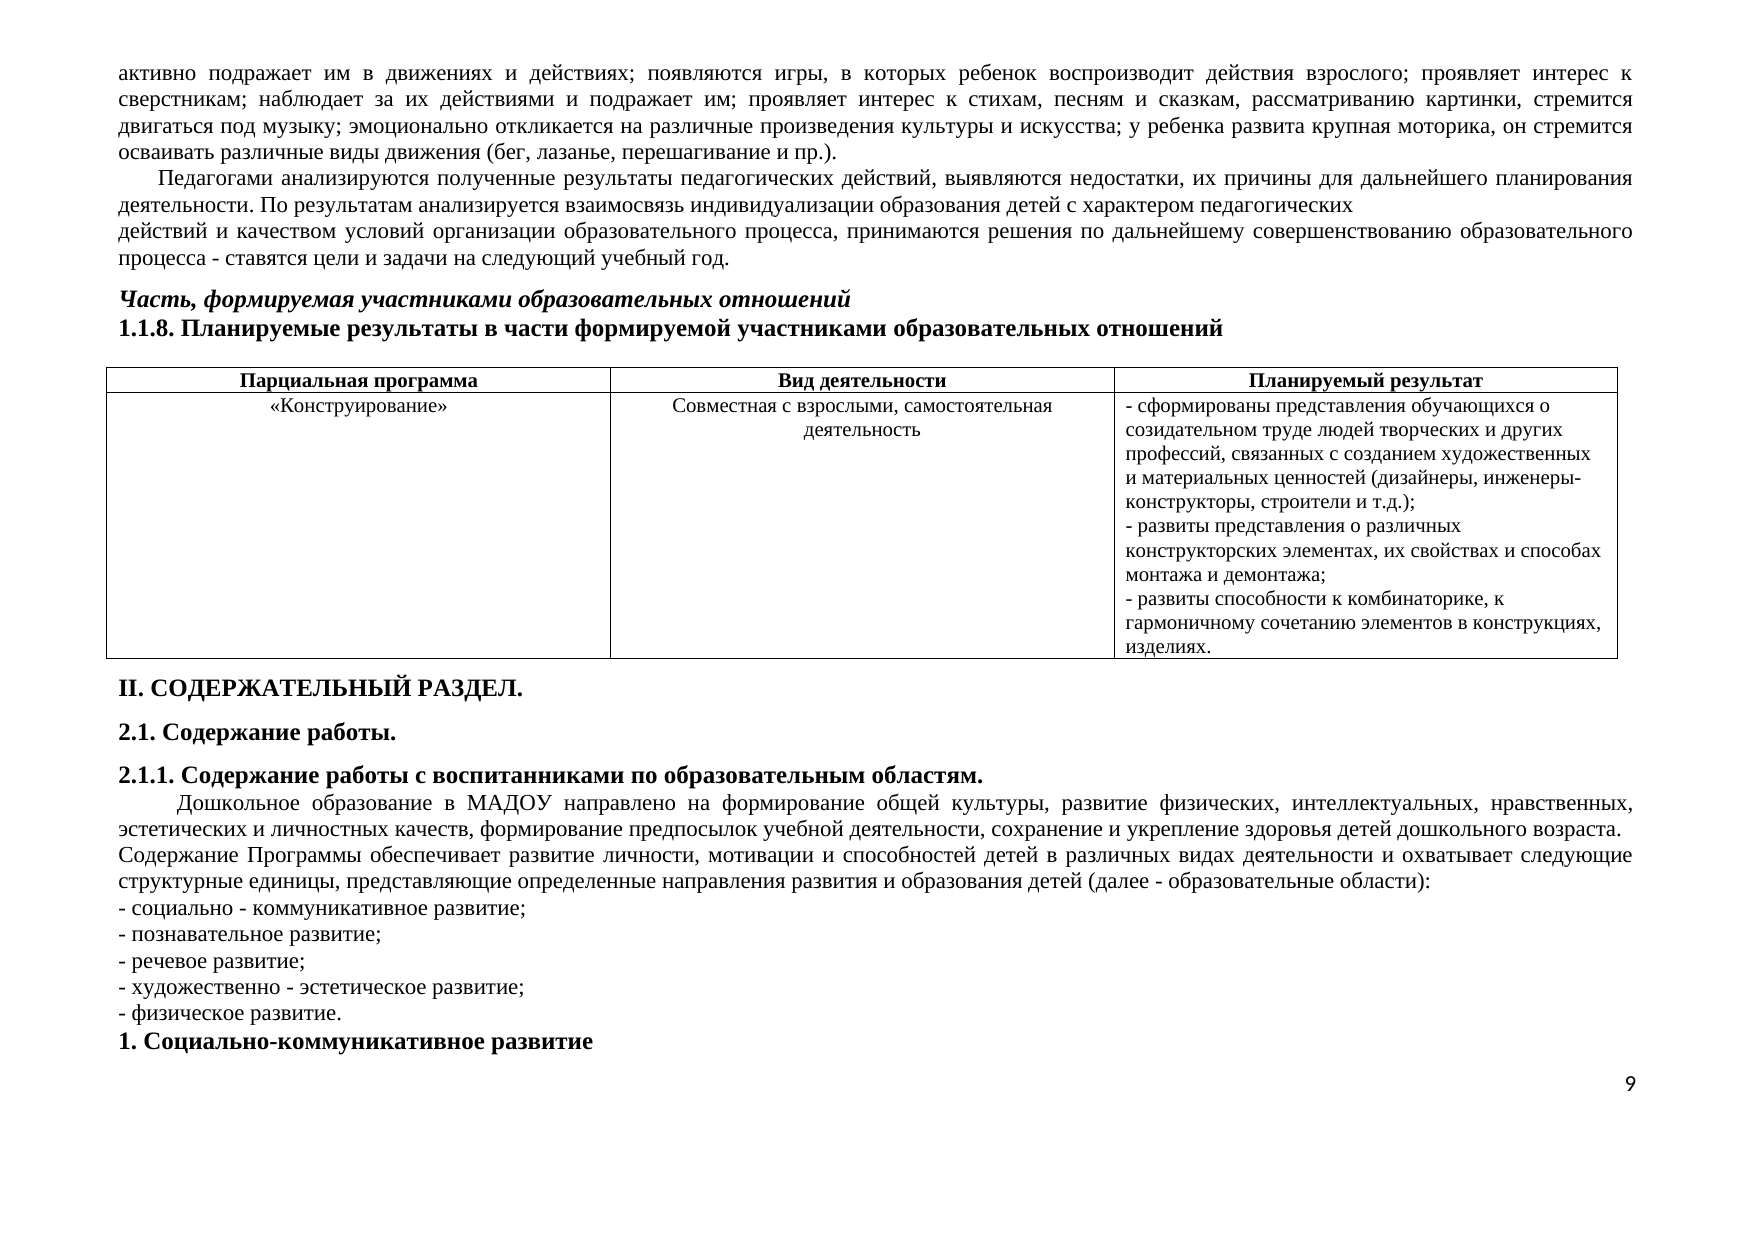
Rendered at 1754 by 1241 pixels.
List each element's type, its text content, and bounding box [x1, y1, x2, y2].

text Часть, формируемая участниками образовательных отношений [118, 270, 1636, 313]
text 2.1. Содержание работы. [118, 702, 1636, 745]
table_cell Совместная с взрослыми, самостоятельная деятельность [611, 393, 1114, 658]
text - физическое развитие. [118, 999, 1636, 1026]
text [118, 59, 1636, 164]
text Педагогами анализируются полученные результаты педагогических действий, выявляются недостатки, их причины для дальнейшего планирования деятельности. По результатам анализируется взаимосвязь индивидуализации образования детей с характером педагогических [118, 164, 1636, 217]
table_header Парциальная программа [107, 368, 610, 392]
table_header Вид деятельности [611, 368, 1114, 392]
text действий и качеством условий организации образовательного процесса, принимаются решения по дальнейшему совершенствованию образовательного процесса - ставятся цели и задачи на следующий учебный год. [118, 217, 1636, 270]
text - художественно - эстетическое развитие; [118, 973, 1636, 999]
text - речевое развитие; [118, 947, 1636, 973]
table_header Планируемый результат [1115, 368, 1617, 392]
table_cell «Конструирование» [107, 393, 610, 658]
text - социально - коммуникативное развитие; [118, 894, 1636, 920]
text II. СОДЕРЖАТЕЛЬНЫЙ РАЗДЕЛ. [118, 659, 1636, 702]
text Дошкольное образование в МАДОУ направлено на формирование общей культуры, развитие физических, интеллектуальных, нравственных, эстетических и личностных качеств, формирование предпосылок учебной деятельности, сохранение и укрепление здоровья детей дошкольного возраста. [118, 788, 1636, 841]
text 1. Социально-коммуникативное развитие [118, 1026, 1636, 1054]
text - познавательное развитие; [118, 920, 1636, 947]
text 2.1.1. Содержание работы с воспитанниками по образовательным областям. [118, 745, 1636, 788]
text Содержание Программы обеспечивает развитие личности, мотивации и способностей детей в различных видах деятельности и охватывает следующие структурные единицы, представляющие определенные направления развития и образования детей (далее - образовательные области): [118, 841, 1636, 894]
table_cell - сформированы представления обучающихся о созидательном труде людей творческих и других профессий, связанных с созданием художественных и материальных ценностей (дизайнеры, инженеры-конструкторы, строители и т.д.); - развиты представления о различных конструкторских элементах, их свойствах и способах монтажа и демонтажа; - развиты способности к комбинаторике, к гармоничному сочетанию элементов в конструкциях, изделиях. [1115, 393, 1617, 658]
text 1.1.8. Планируемые результаты в части формируемой участниками образовательных отношений [118, 313, 1636, 342]
